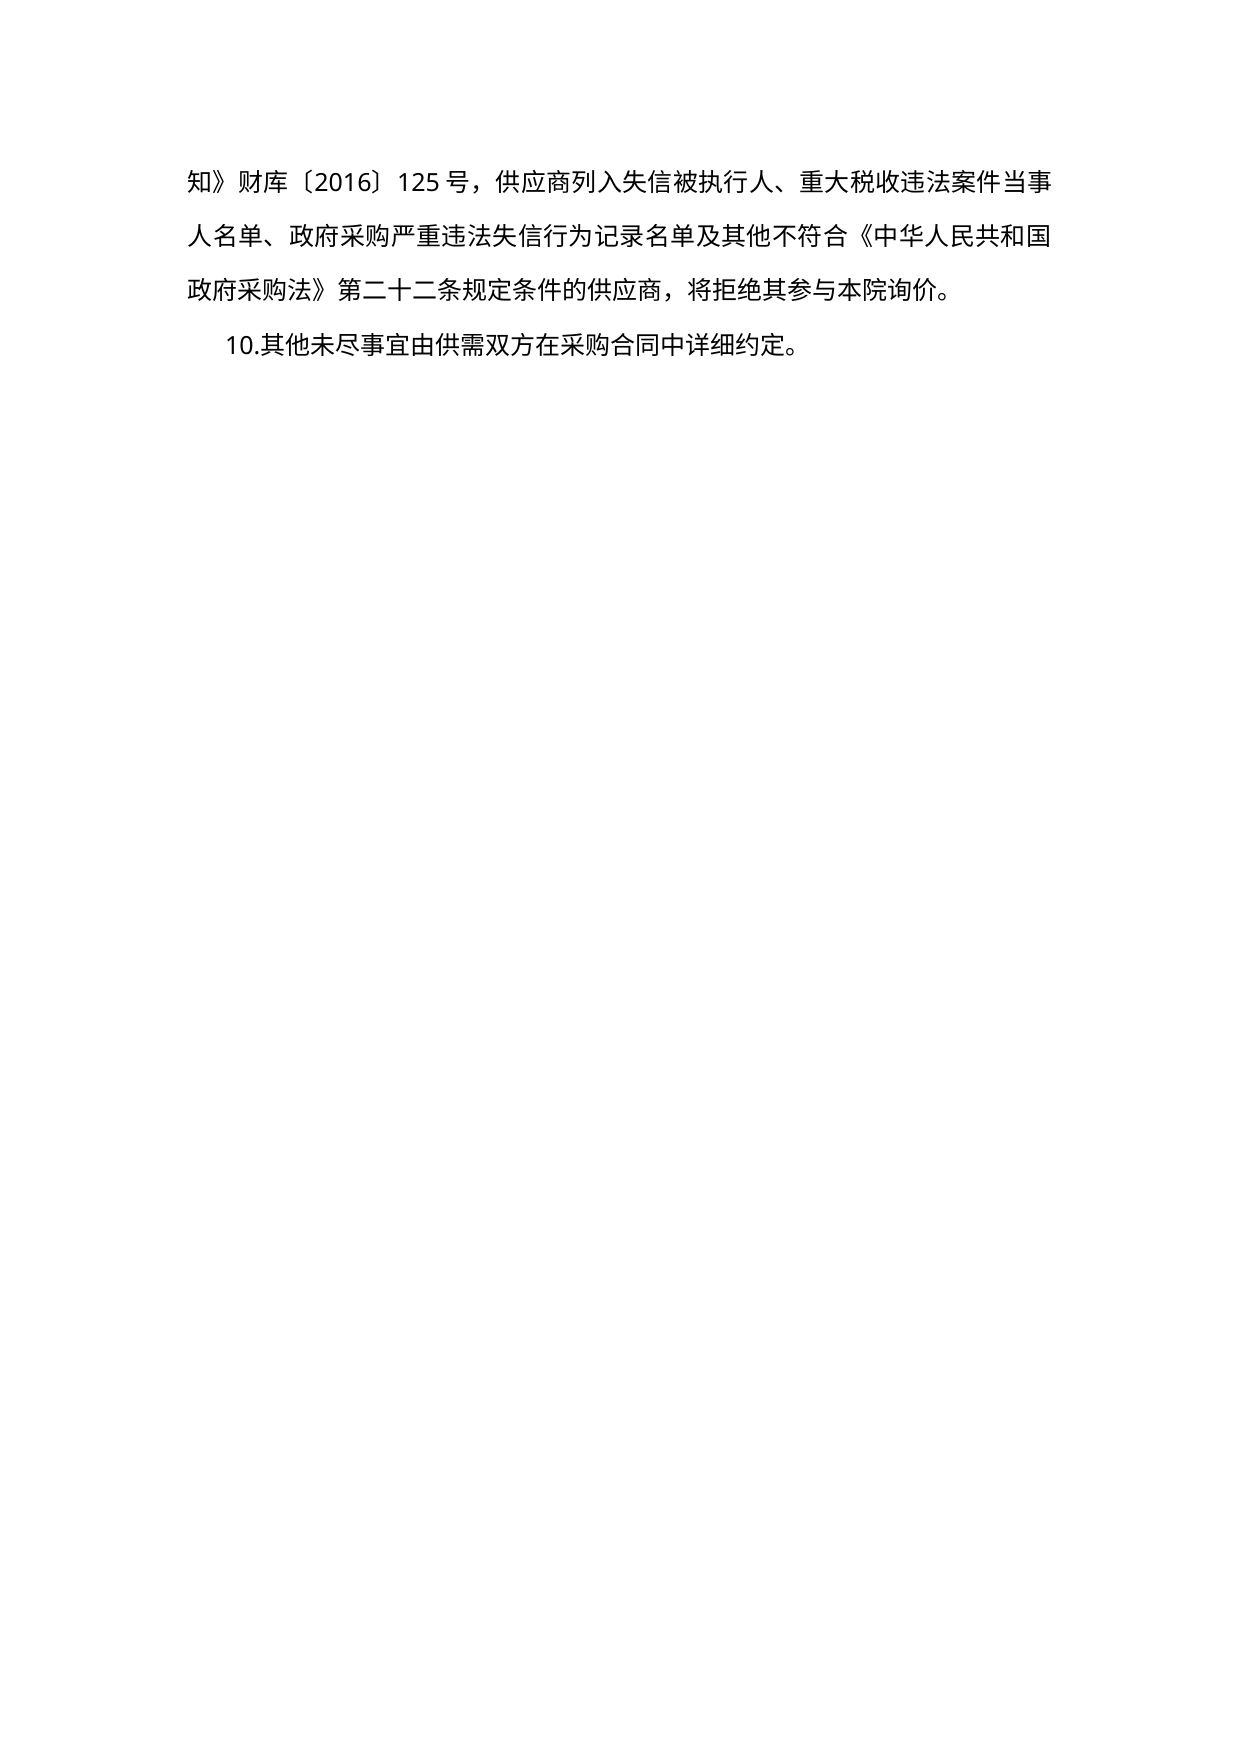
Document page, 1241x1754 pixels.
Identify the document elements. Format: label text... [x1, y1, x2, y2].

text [187, 162, 1053, 307]
text 10.其他未尽事宜由供需双方在采购合同中详细约定。 [187, 325, 1053, 361]
